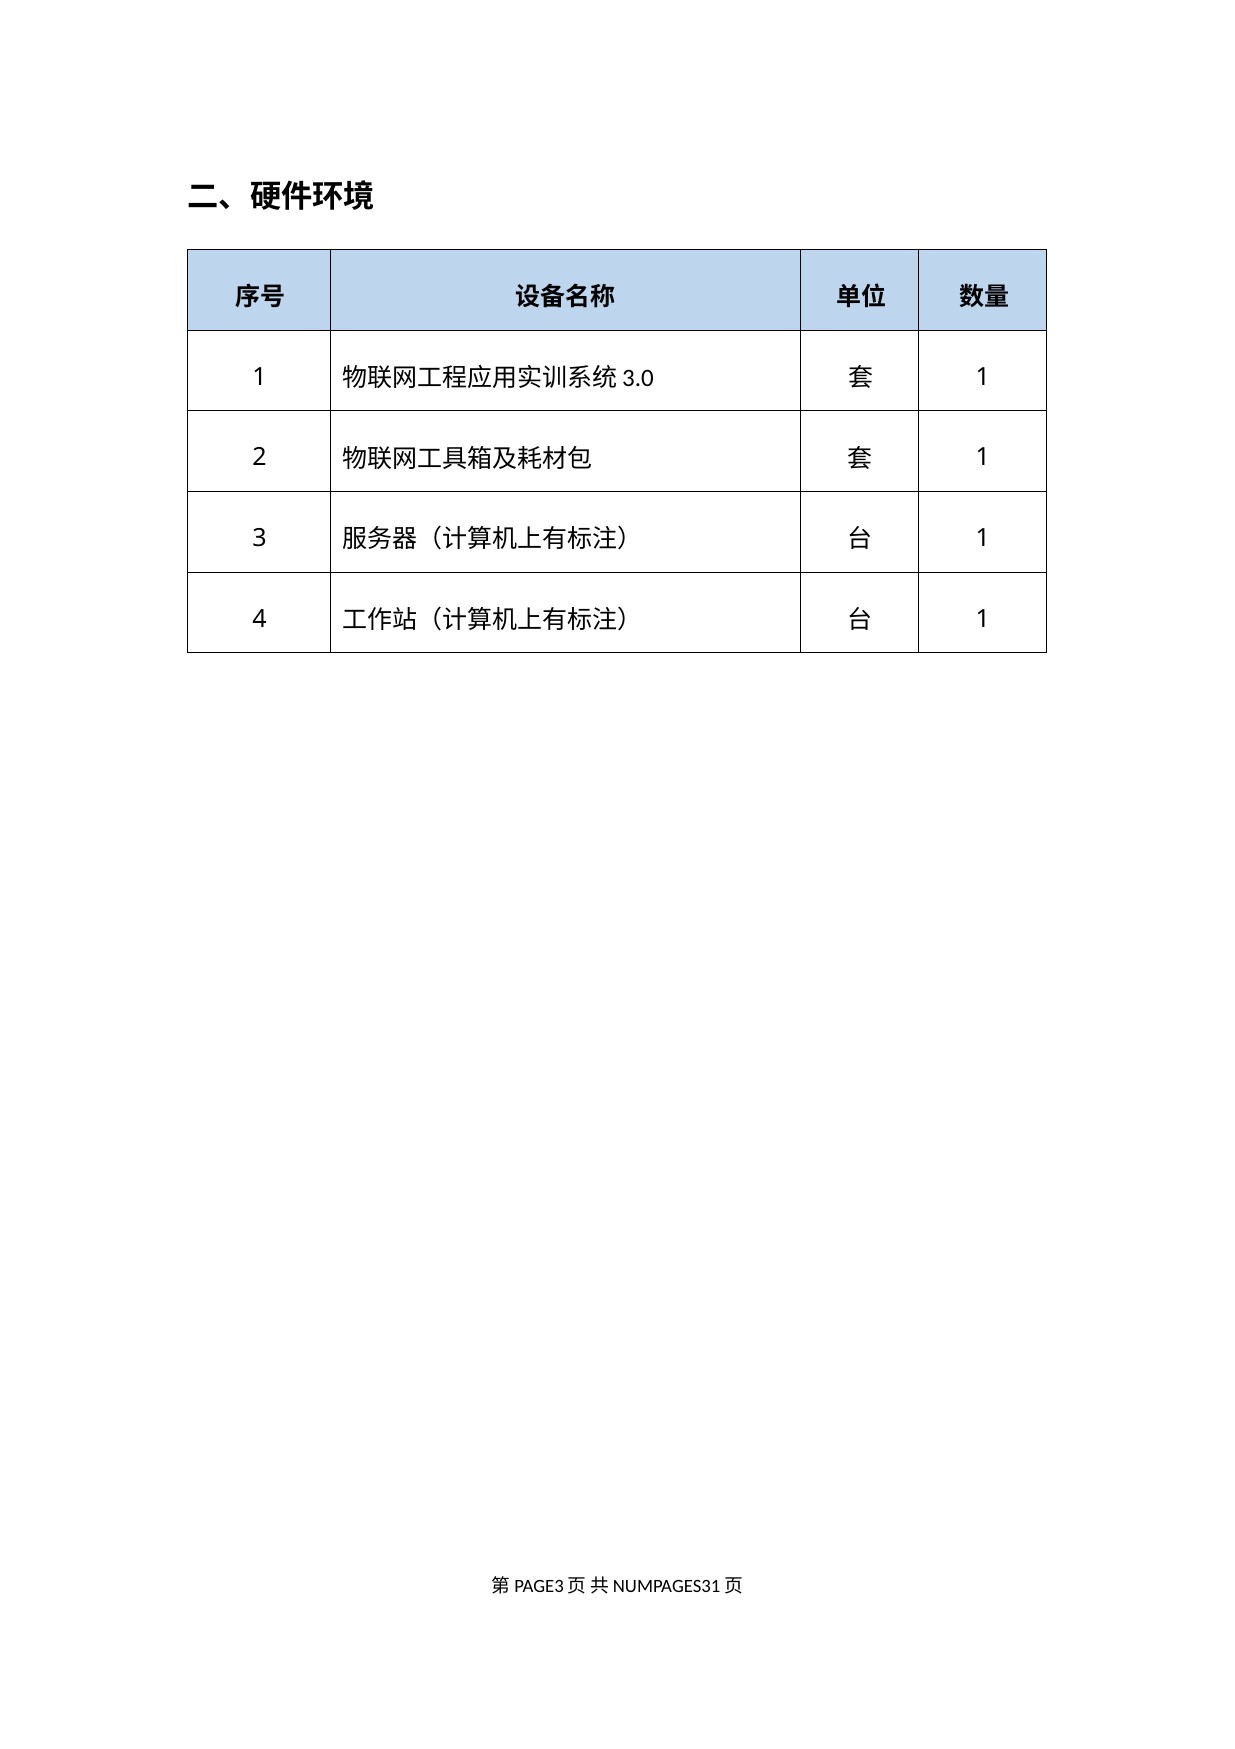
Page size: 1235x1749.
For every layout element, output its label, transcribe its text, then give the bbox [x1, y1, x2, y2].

table_cell 台 [801, 573, 918, 652]
table_cell 1 [188, 331, 330, 410]
table_cell 工作站（计算机上有标注） [331, 573, 800, 652]
table_cell 1 [919, 411, 1046, 491]
table_cell 1 [919, 573, 1046, 652]
subtitle 二、硬件环境 [187, 161, 1047, 226]
table_cell 2 [188, 411, 330, 491]
table_cell 1 [919, 492, 1046, 572]
table_cell 套 [801, 331, 918, 410]
table_cell 3 [188, 492, 330, 572]
table_cell 物联网工具箱及耗材包 [331, 411, 800, 491]
table_cell 4 [188, 573, 330, 652]
table_cell 物联网工程应用实训系统3.0 [331, 331, 800, 410]
table_cell 1 [919, 331, 1046, 410]
table_cell 套 [801, 411, 918, 491]
table_header 单位 [801, 250, 918, 330]
table_header 设备名称 [331, 250, 800, 330]
table_header 数量 [919, 250, 1046, 330]
table_header 序号 [188, 250, 330, 330]
table_cell 台 [801, 492, 918, 572]
table_cell 服务器（计算机上有标注） [331, 492, 800, 572]
